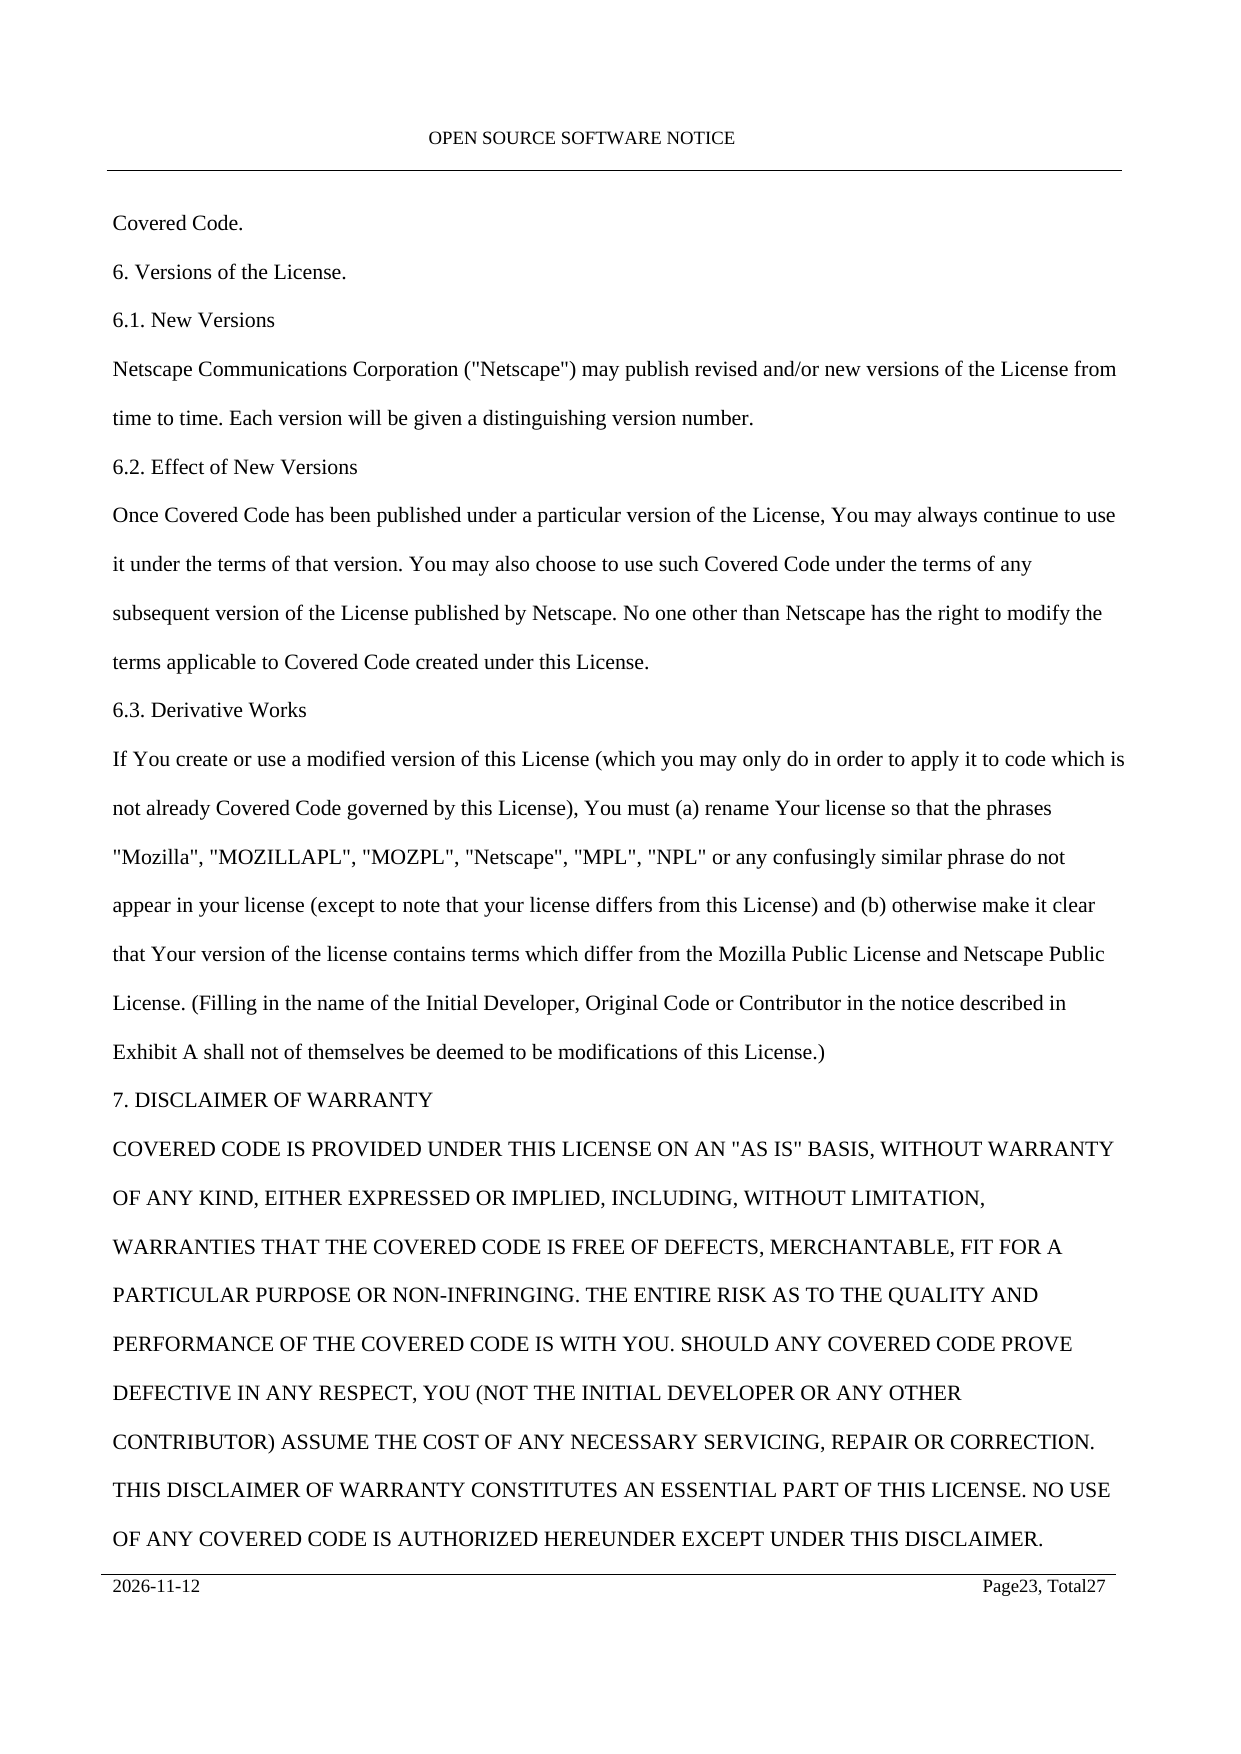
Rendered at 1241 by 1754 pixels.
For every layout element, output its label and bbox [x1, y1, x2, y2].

text [112, 206, 1128, 1555]
